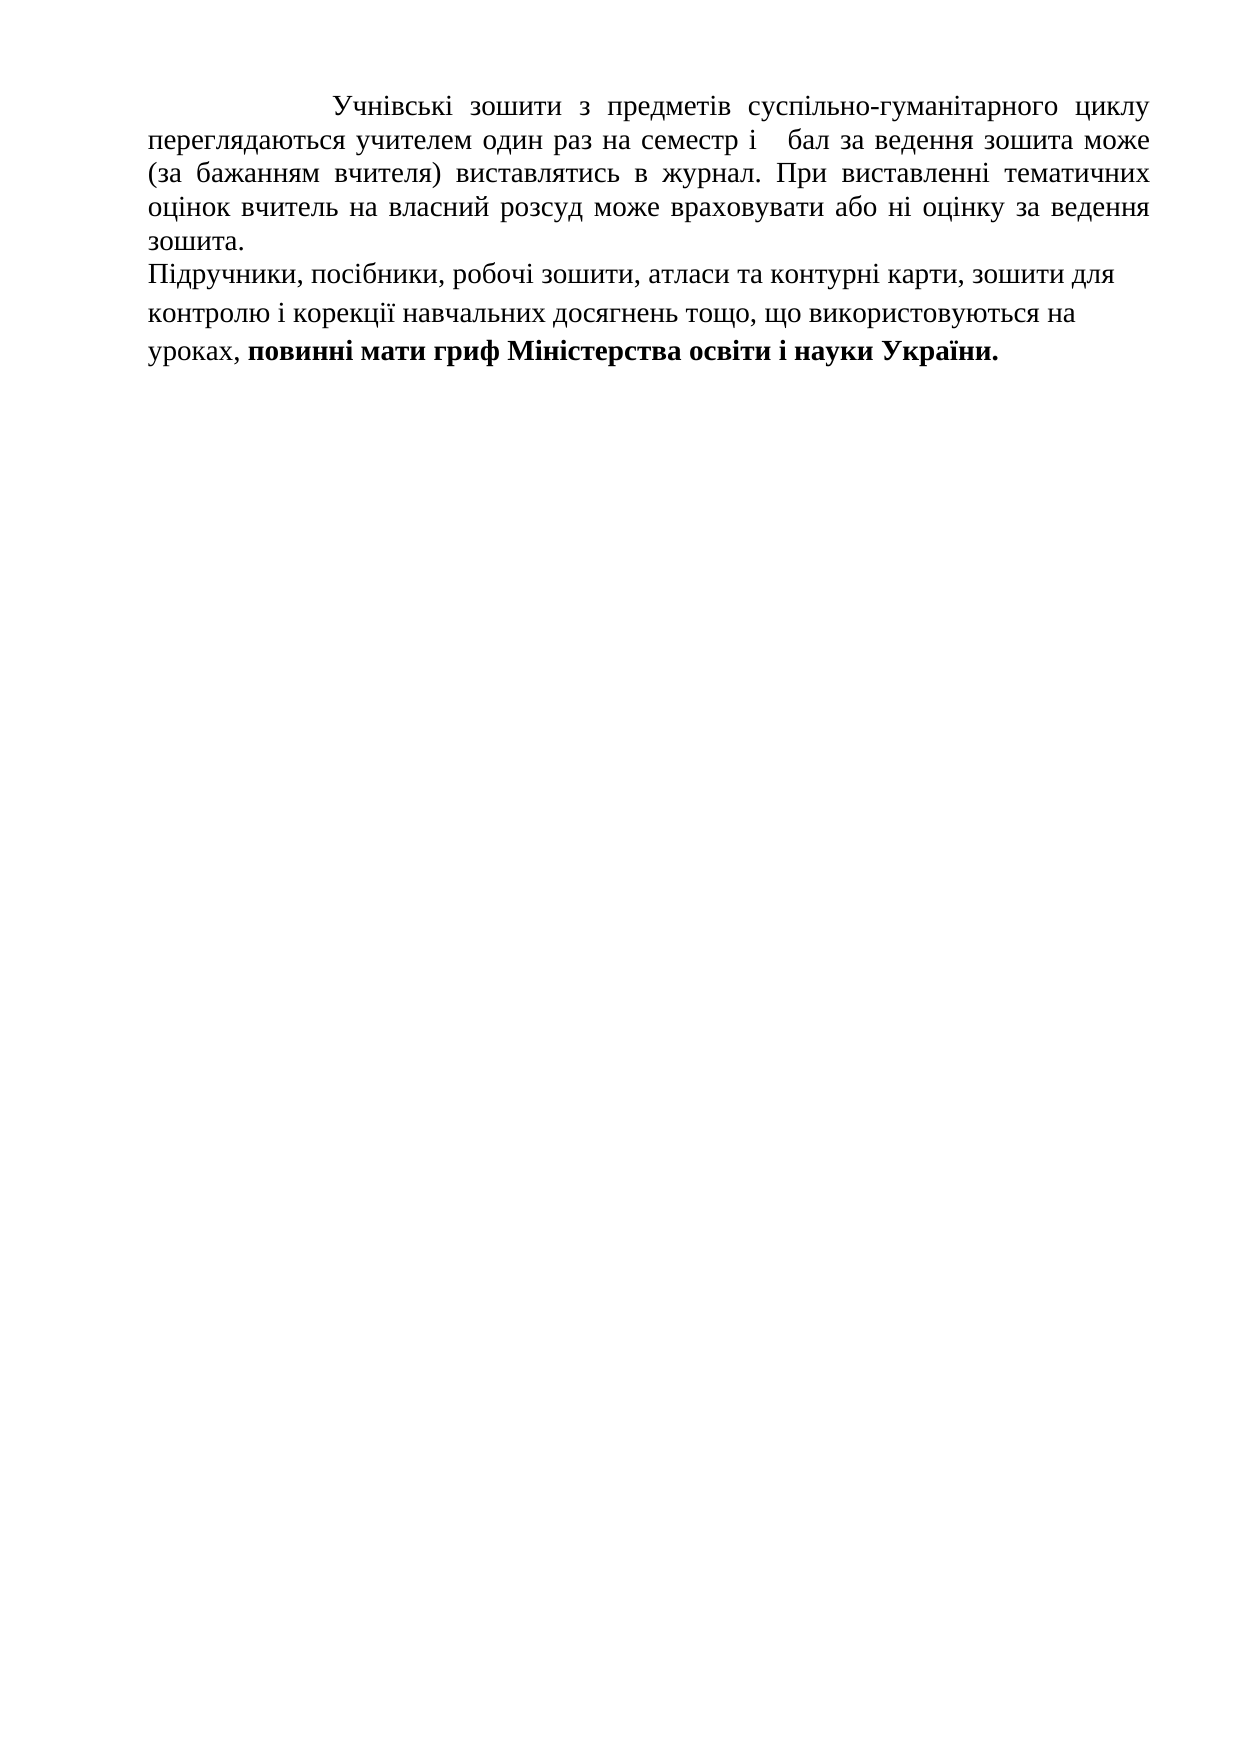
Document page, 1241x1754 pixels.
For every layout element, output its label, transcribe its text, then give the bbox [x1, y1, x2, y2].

text Підручники, посібники, робочі зошити, атласи та контурні карти, зошити для контролю і корекції навчальних досягнень тощо, що використовуються на уроках, повинні мати гриф Міністерства освіти і науки України. [148, 256, 1152, 367]
text Учнівські зошити з предметів суспільно-гуманітарного циклу переглядаються учителем один раз на семестр і бал за ведення зошита може (за бажанням вчителя) виставлятись в журнал. При виставленні тематичних оцінок вчитель на власний розсуд може враховувати або ні оцінку за ведення зошита. [148, 88, 1152, 256]
